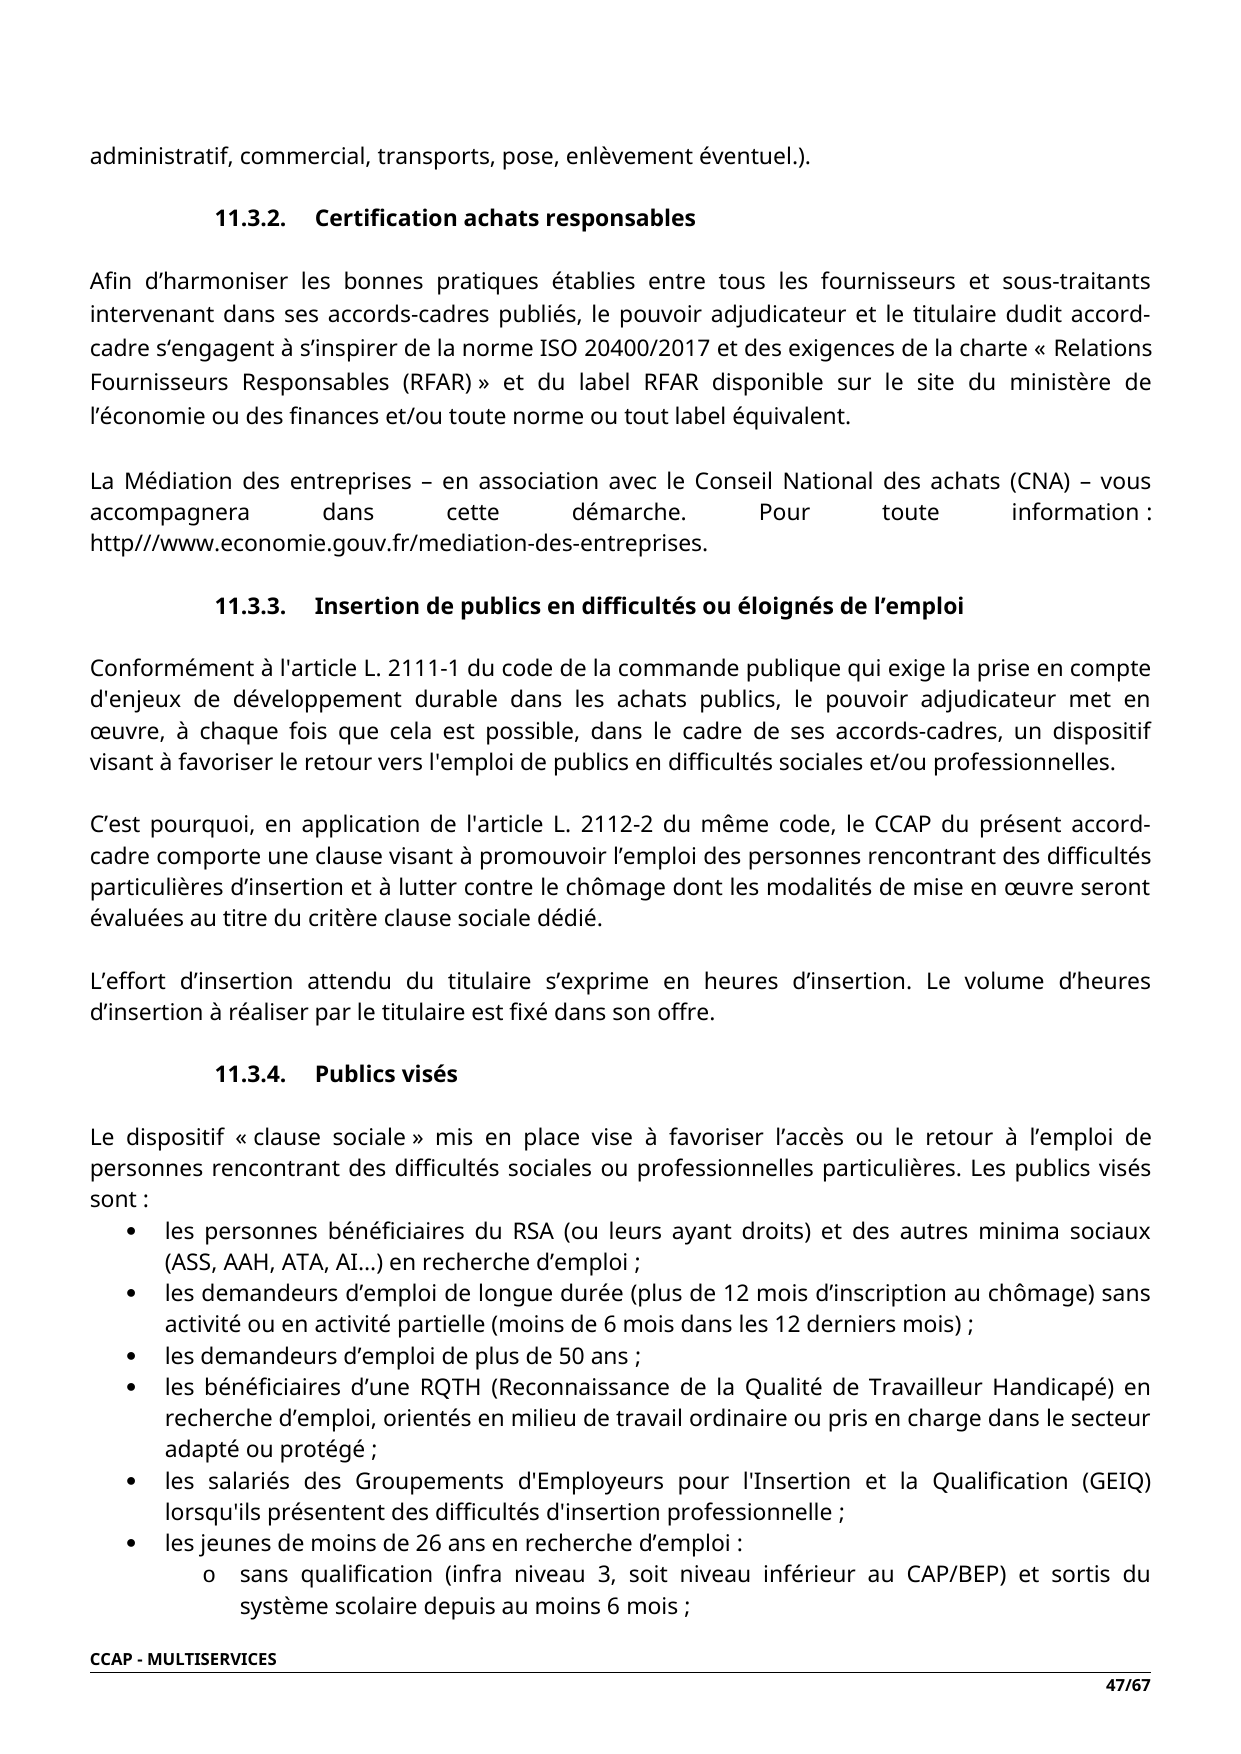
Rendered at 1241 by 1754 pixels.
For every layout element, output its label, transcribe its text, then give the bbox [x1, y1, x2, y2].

text La Médiation des entreprises – en association avec le Conseil National des achats (CNA) – vous accompagnera dans cette démarche. Pour toute information : http///www.economie.gouv.fr/mediation-des-entreprises. [89, 464, 1152, 558]
text Afin d’harmoniser les bonnes pratiques établies entre tous les fournisseurs et sous-traitants intervenant dans ses accords-cadres publiés, le pouvoir adjudicateur et le titulaire dudit accord-cadre s‘engagent à s’inspirer de la norme ISO 20400/2017 et des exigences de la charte « Relations Fournisseurs Responsables (RFAR) » et du label RFAR disponible sur le site du ministère de l’économie ou des finances et/ou toute norme ou tout label équivalent. [89, 264, 1152, 431]
list les salariés des Groupements d'Employeurs pour l'Insertion et la Qualification (GEIQ) lorsqu'ils présentent des difficultés d'insertion professionnelle ; [127, 1464, 1152, 1527]
text C’est pourquoi, en application de l'article L. 2112-2 du même code, le CCAP du présent accord-cadre comporte une clause visant à promouvoir l’emploi des personnes rencontrant des difficultés particulières d’insertion et à lutter contre le chômage dont les modalités de mise en œuvre seront évaluées au titre du critère clause sociale dédié. [89, 808, 1152, 933]
list Insertion de publics en difficultés ou éloignés de l’emploi [214, 589, 1152, 621]
list Publics visés [214, 1058, 1152, 1089]
text Conformément à l'article L. 2111-1 du code de la commande publique qui exige la prise en compte d'enjeux de développement durable dans les achats publics, le pouvoir adjudicateur met en œuvre, à chaque fois que cela est possible, dans le cadre de ses accords-cadres, un dispositif visant à favoriser le retour vers l'emploi de publics en difficultés sociales et/ou professionnelles. [89, 652, 1152, 777]
text Le dispositif « clause sociale » mis en place vise à favoriser l’accès ou le retour à l’emploi de personnes rencontrant des difficultés sociales ou professionnelles particulières. Les publics visés sont : [89, 1121, 1152, 1214]
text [89, 139, 1152, 171]
text L’effort d’insertion attendu du titulaire s’exprime en heures d’insertion. Le volume d’heures d’insertion à réaliser par le titulaire est fixé dans son offre. [89, 964, 1152, 1027]
list sans qualification (infra niveau 3, soit niveau inférieur au CAP/BEP) et sortis du système scolaire depuis au moins 6 mois ; [202, 1558, 1152, 1621]
list les personnes bénéficiaires du RSA (ou leurs ayant droits) et des autres minima sociaux (ASS, AAH, ATA, AI…) en recherche d’emploi ; [127, 1214, 1152, 1277]
list Certification achats responsables [214, 202, 1152, 233]
list les demandeurs d’emploi de plus de 50 ans ; [127, 1339, 1152, 1371]
list les bénéficiaires d’une RQTH (Reconnaissance de la Qualité de Travailleur Handicapé) en recherche d’emploi, orientés en milieu de travail ordinaire ou pris en charge dans le secteur adapté ou protégé ; [127, 1371, 1152, 1464]
list les jeunes de moins de 26 ans en recherche d’emploi : [127, 1527, 1152, 1558]
list les demandeurs d’emploi de longue durée (plus de 12 mois d’inscription au chômage) sans activité ou en activité partielle (moins de 6 mois dans les 12 derniers mois) ; [127, 1277, 1152, 1339]
